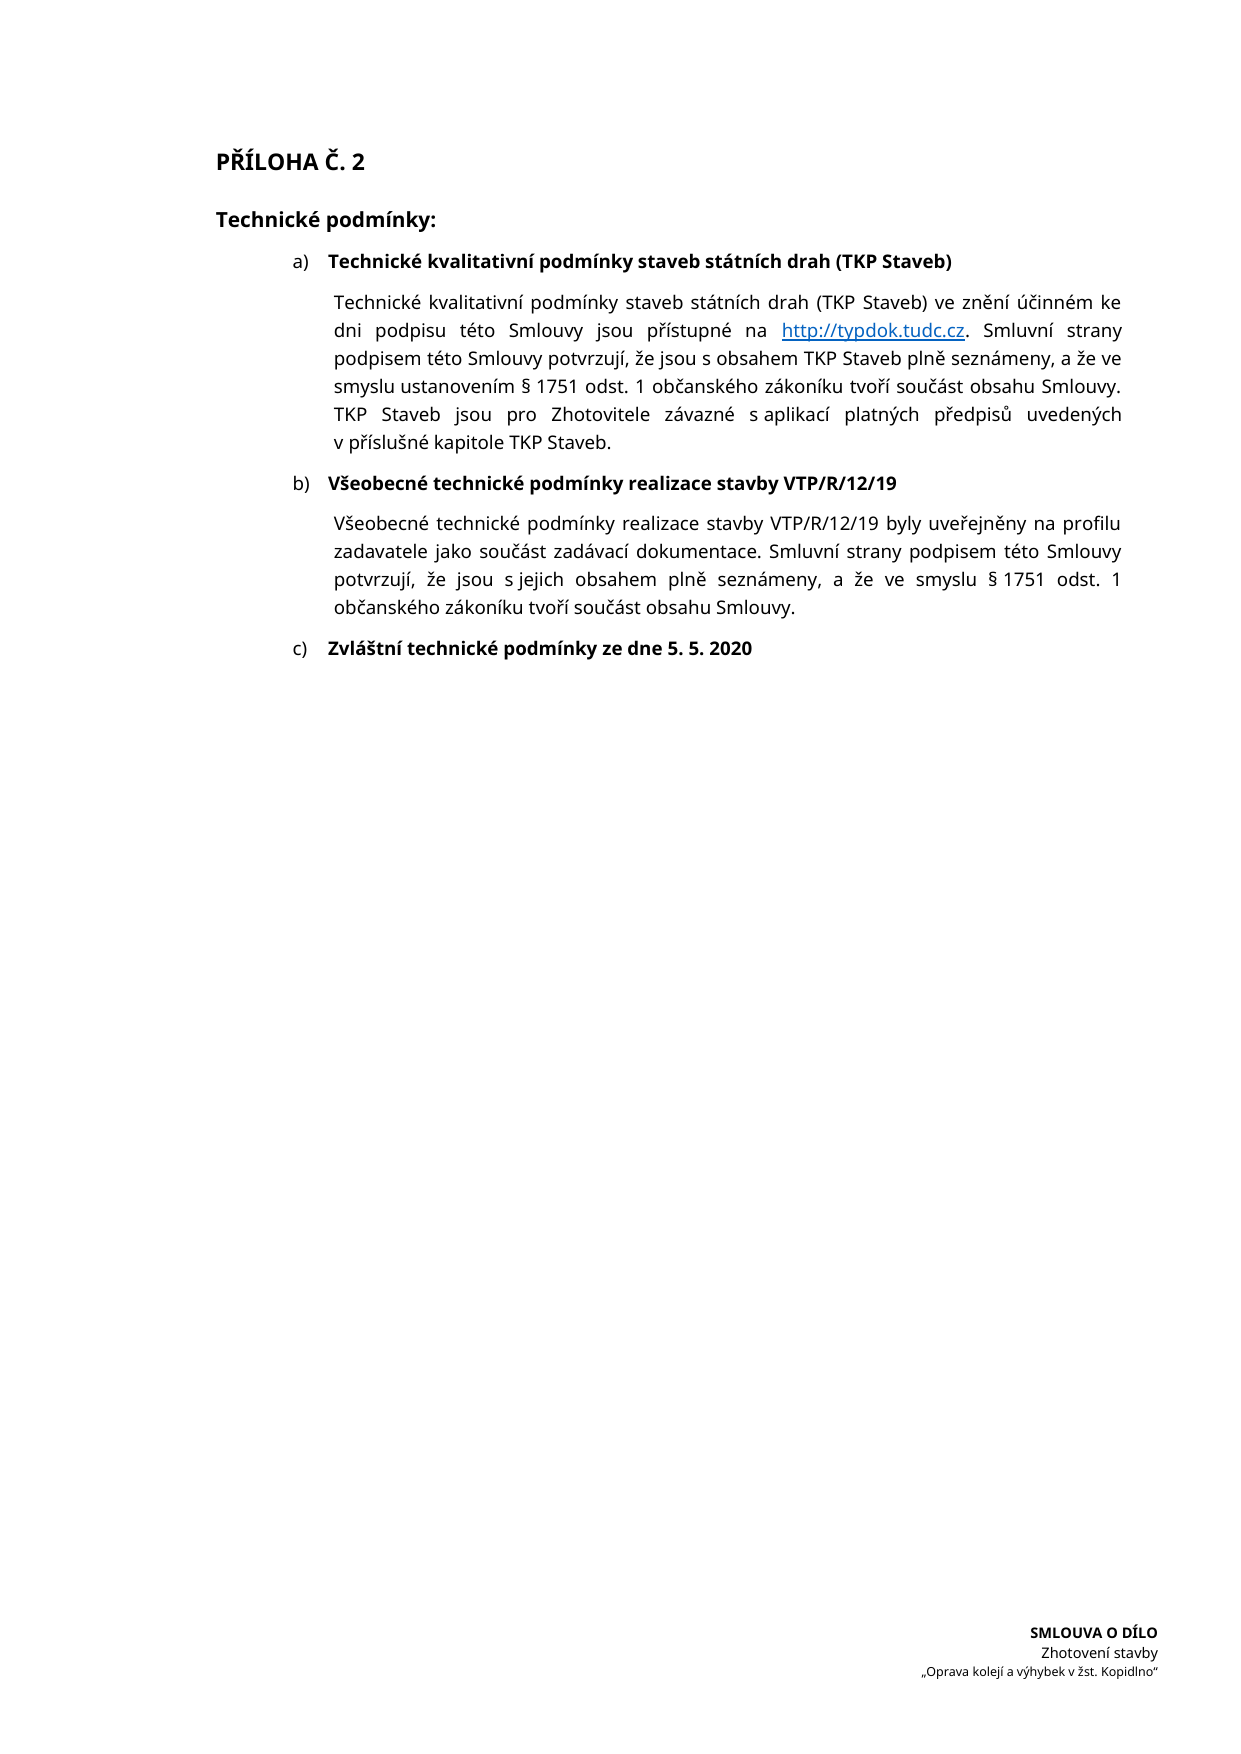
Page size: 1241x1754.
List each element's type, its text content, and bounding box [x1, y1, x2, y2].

list Zvláštní technické podmínky ze dne 5. 5. 2020 [292, 635, 1122, 661]
text Příloha č. 2 [216, 146, 1122, 177]
list Všeobecné technické podmínky realizace stavby VTP/R/12/19 [292, 470, 1122, 495]
text Technické kvalitativní podmínky staveb státních drah (TKP Staveb) ve znění účinném ke dni podpisu této Smlouvy jsou přístupné na http://typdok.tudc.cz. Smluvní strany podpisem této Smlouvy potvrzují, že jsou s obsahem TKP Staveb plně seznámeny, a že ve smyslu ustanovením § 1751 odst. 1 občanského zákoníku tvoří součást obsahu Smlouvy. TKP Staveb jsou pro Zhotovitele závazné s aplikací platných předpisů uvedených v příslušné kapitole TKP Staveb. [334, 289, 1122, 455]
text Technické podmínky: [216, 205, 1122, 233]
list Technické kvalitativní podmínky staveb státních drah (TKP Staveb) [292, 249, 1122, 274]
text Všeobecné technické podmínky realizace stavby VTP/R/12/19 byly uveřejněny na profilu zadavatele jako součást zadávací dokumentace. Smluvní strany podpisem této Smlouvy potvrzují, že jsou s jejich obsahem plně seznámeny, a že ve smyslu § 1751 odst. 1 občanského zákoníku tvoří součást obsahu Smlouvy. [334, 510, 1122, 620]
